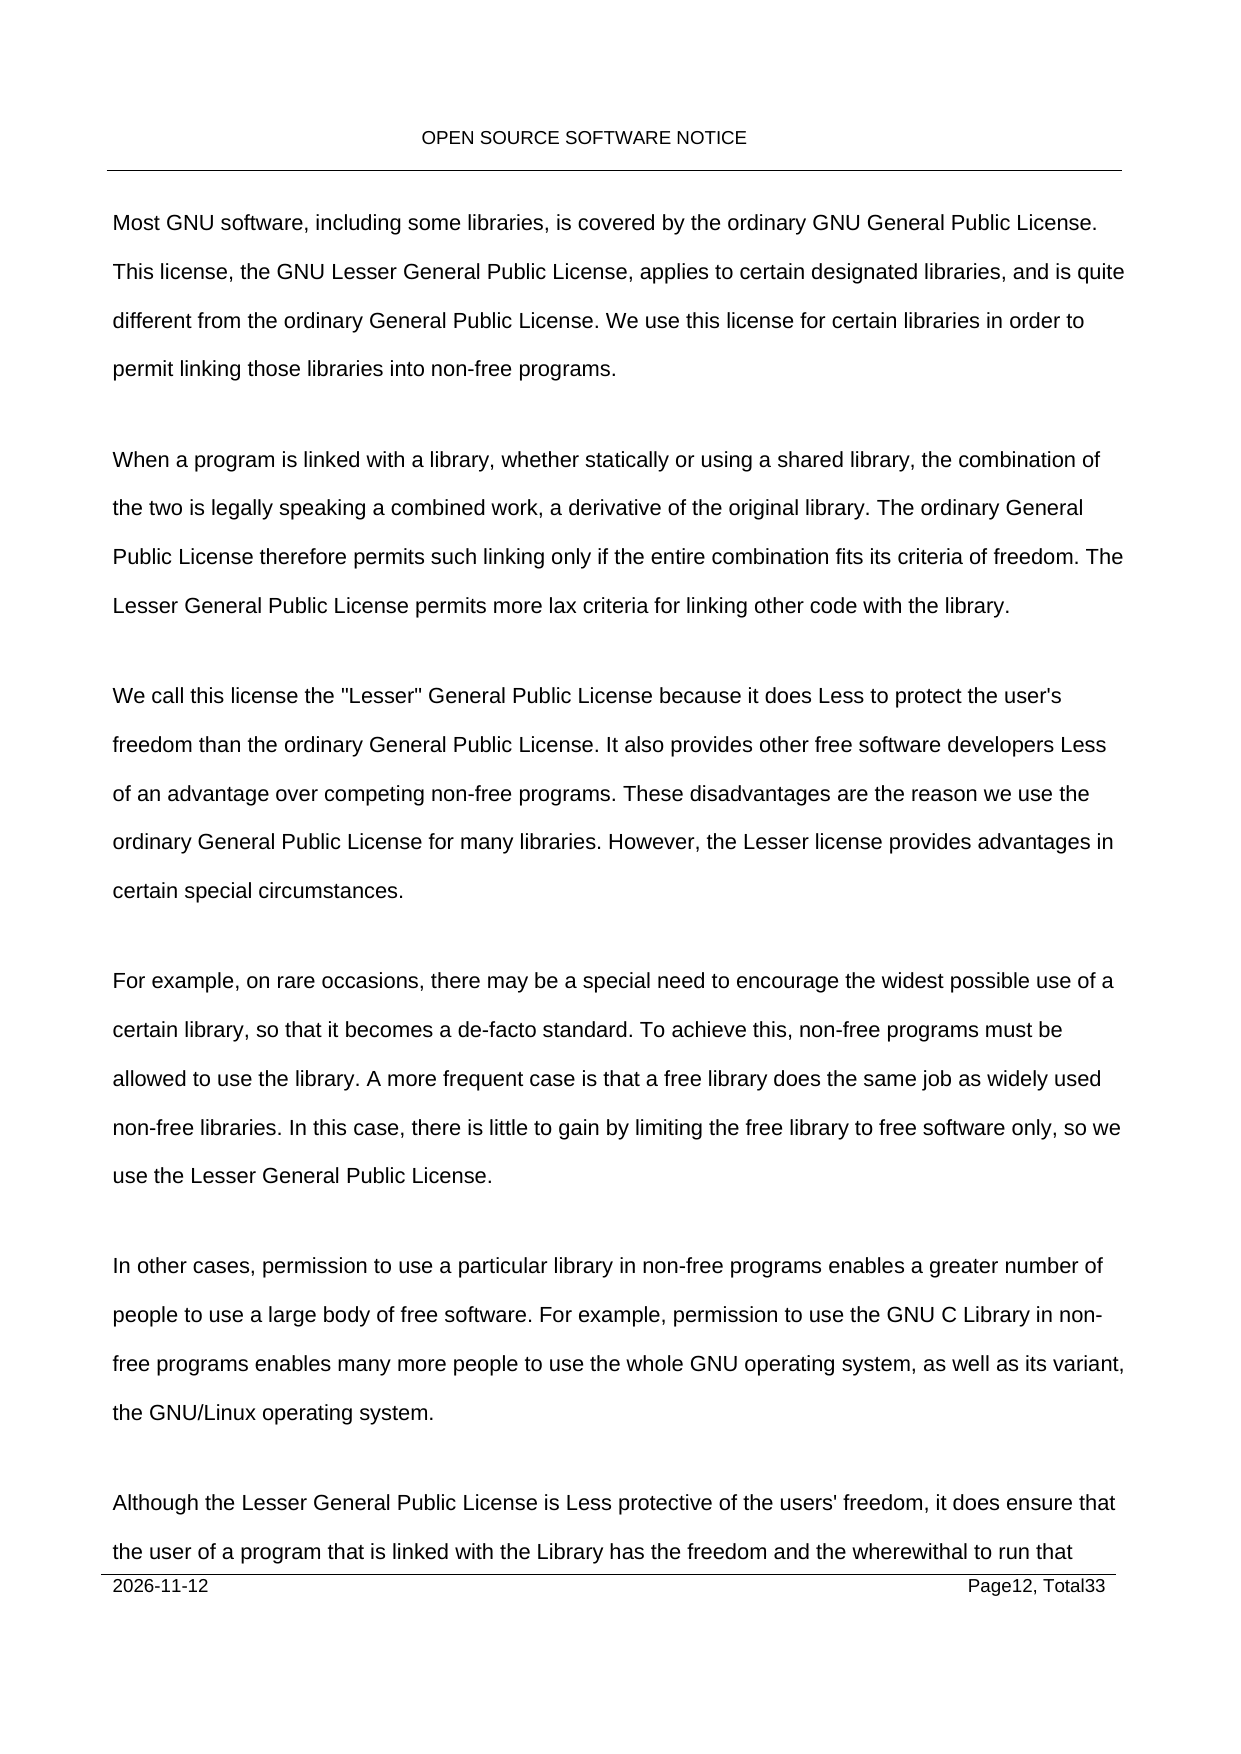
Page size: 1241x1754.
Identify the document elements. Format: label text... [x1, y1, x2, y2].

text In other cases, permission to use a particular library in non-free programs enables a greater number of people to use a large body of free software. For example, permission to use the GNU C Library in non-free programs enables many more people to use the whole GNU operating system, as well as its variant, the GNU/Linux operating system. [112, 1250, 1128, 1428]
text For example, on rare occasions, there may be a special need to encourage the widest possible use of a certain library, so that it becomes a de-facto standard. To achieve this, non-free programs must be allowed to use the library. A more frequent case is that a free library does the same job as widely used non-free libraries. In this case, there is little to gain by limiting the free library to free software only, so we use the Lesser General Public License. [112, 964, 1128, 1192]
text We call this license the "Lesser" General Public License because it does Less to protect the user's freedom than the ordinary General Public License. It also provides other free software developers Less of an advantage over competing non-free programs. These disadvantages are the reason we use the ordinary General Public License for many libraries. However, the Lesser license provides advantages in certain special circumstances. [112, 679, 1128, 907]
text When a program is linked with a library, whether statically or using a shared library, the combination of the two is legally speaking a combined work, a derivative of the original library. The ordinary General Public License therefore permits such linking only if the entire combination fits its criteria of freedom. The Lesser General Public License permits more lax criteria for linking other code with the library. [112, 443, 1128, 622]
text Most GNU software, including some libraries, is covered by the ordinary GNU General Public License. This license, the GNU Lesser General Public License, applies to certain designated libraries, and is quite different from the ordinary General Public License. We use this license for certain libraries in order to permit linking those libraries into non-free programs. [112, 206, 1128, 385]
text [112, 1486, 1128, 1567]
